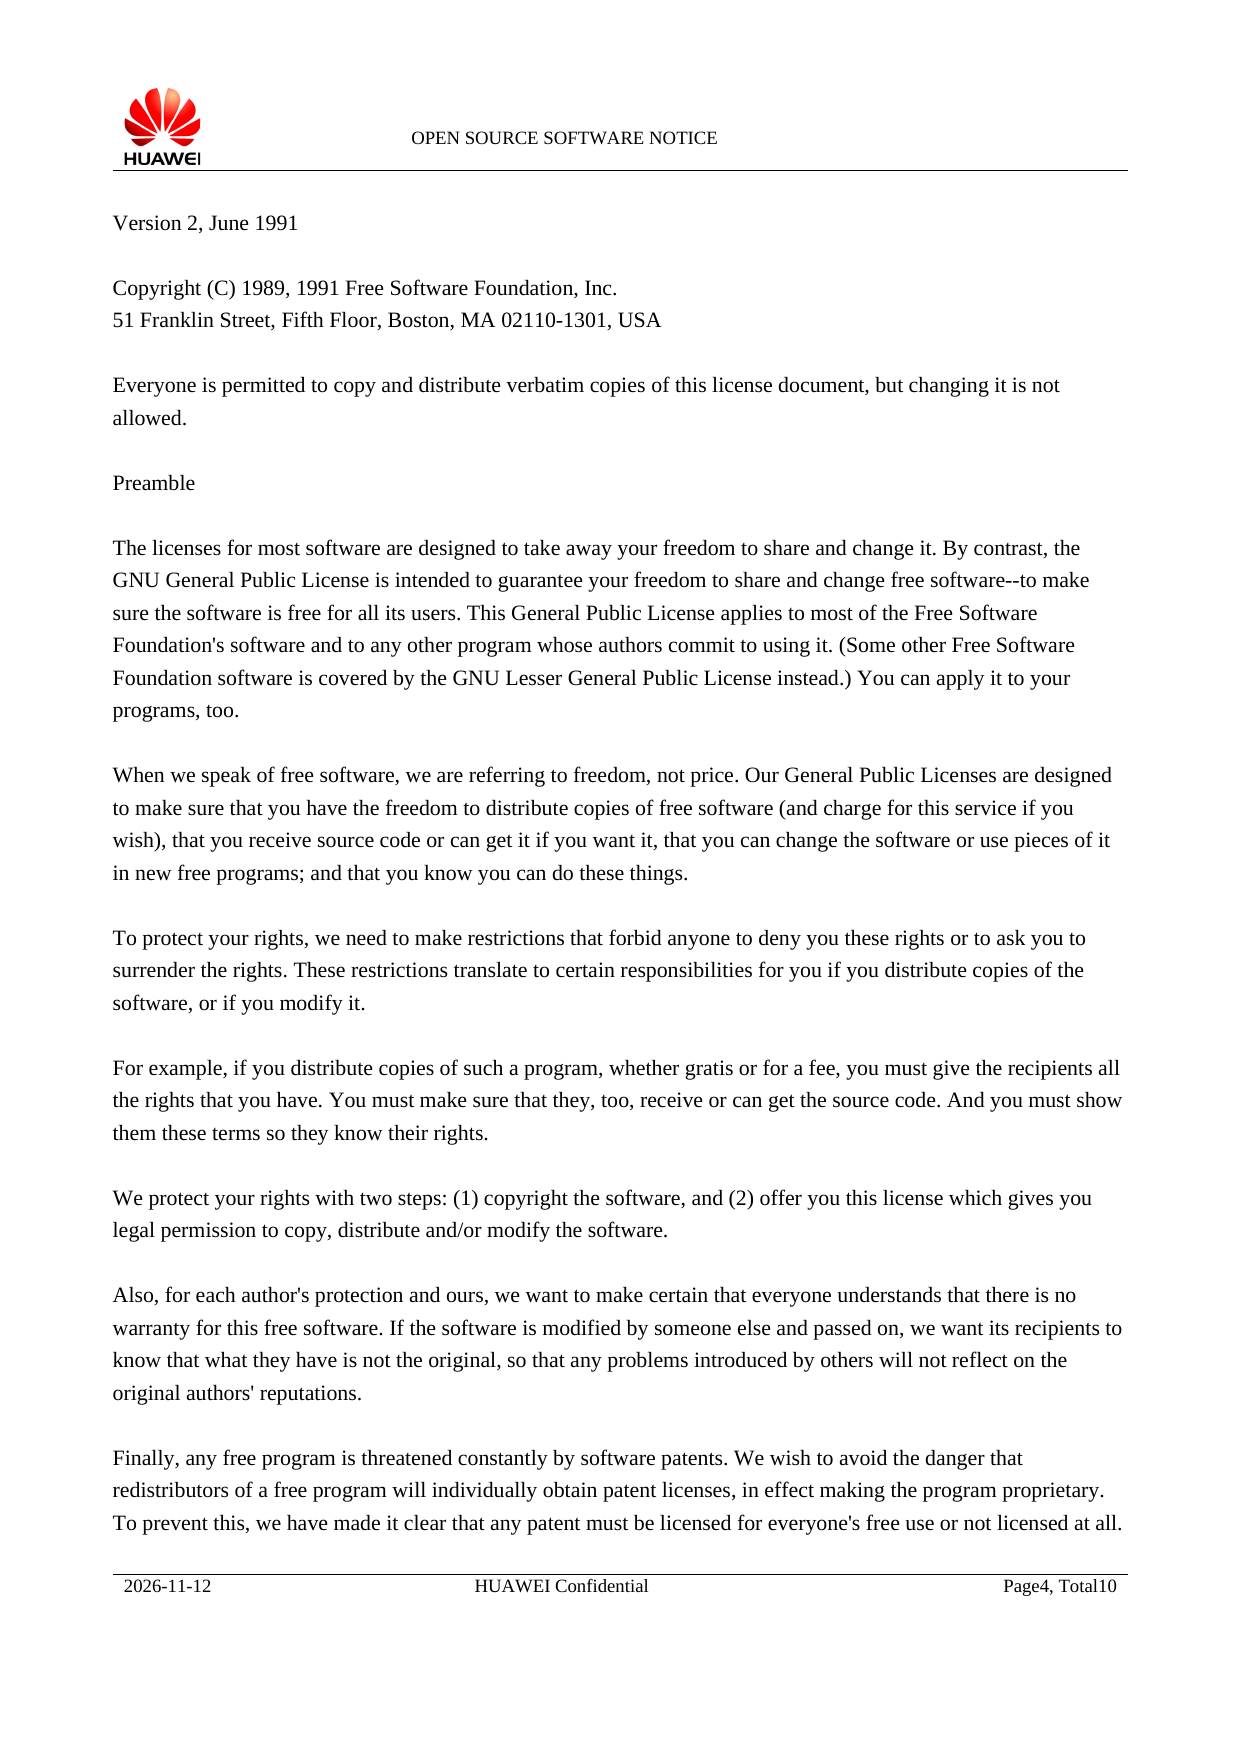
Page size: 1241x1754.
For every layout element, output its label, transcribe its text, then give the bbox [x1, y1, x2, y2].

picture [124, 88, 201, 165]
